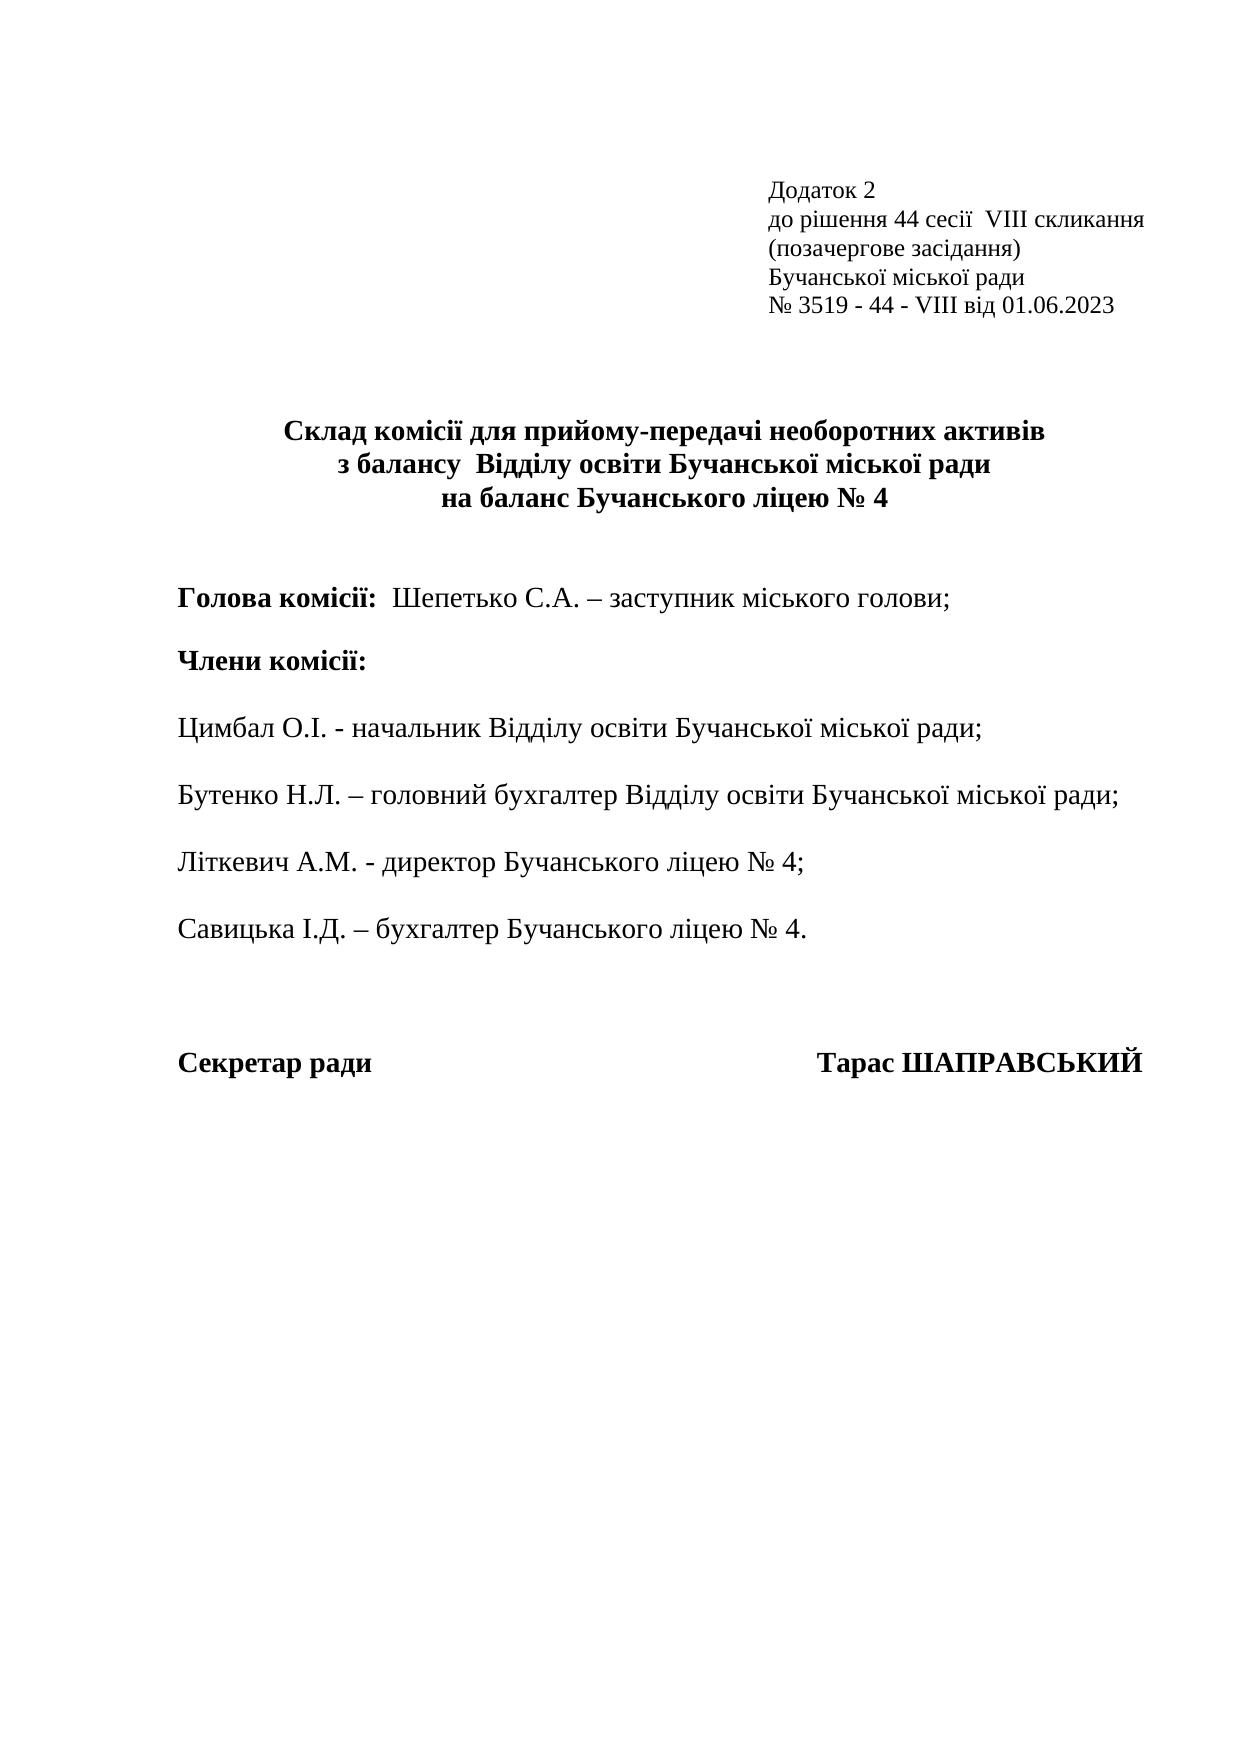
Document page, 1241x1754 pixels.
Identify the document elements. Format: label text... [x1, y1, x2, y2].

text Бутенко Н.Л. – головний бухгалтер Відділу освіти Бучанської міської ради; [177, 777, 1152, 811]
text Бучанської міської ради [768, 262, 1152, 291]
text Савицька І.Д. – бухгалтер Бучанського ліцею № 4. [177, 911, 1152, 945]
text до рішення 44 сесії VIIІ скликання [768, 204, 1152, 233]
text Склад комісії для прийому-передачі необоротних активів [177, 413, 1152, 446]
text Цимбал О.І. - начальник Відділу освіти Бучанської міської ради; [177, 710, 1152, 743]
text на баланс Бучанського ліцею № 4 [177, 480, 1152, 513]
text № 3519 - 44 - VIІI від 01.06.2023 [768, 291, 1152, 319]
text Секретар ради Тарас ШАПРАВСЬКИЙ [177, 1045, 1152, 1079]
text з балансу Відділу освіти Бучанської міської ради [177, 446, 1152, 480]
text Голова комісії: Шепетько С.А. – заступник міського голови; [177, 581, 1152, 614]
text Літкевич А.М. - директор Бучанського ліцею № 4; [177, 844, 1152, 878]
text (позачергове засідання) [768, 233, 1152, 262]
text Додаток 2 [768, 176, 1152, 204]
text Члени комісії: [177, 643, 1152, 676]
